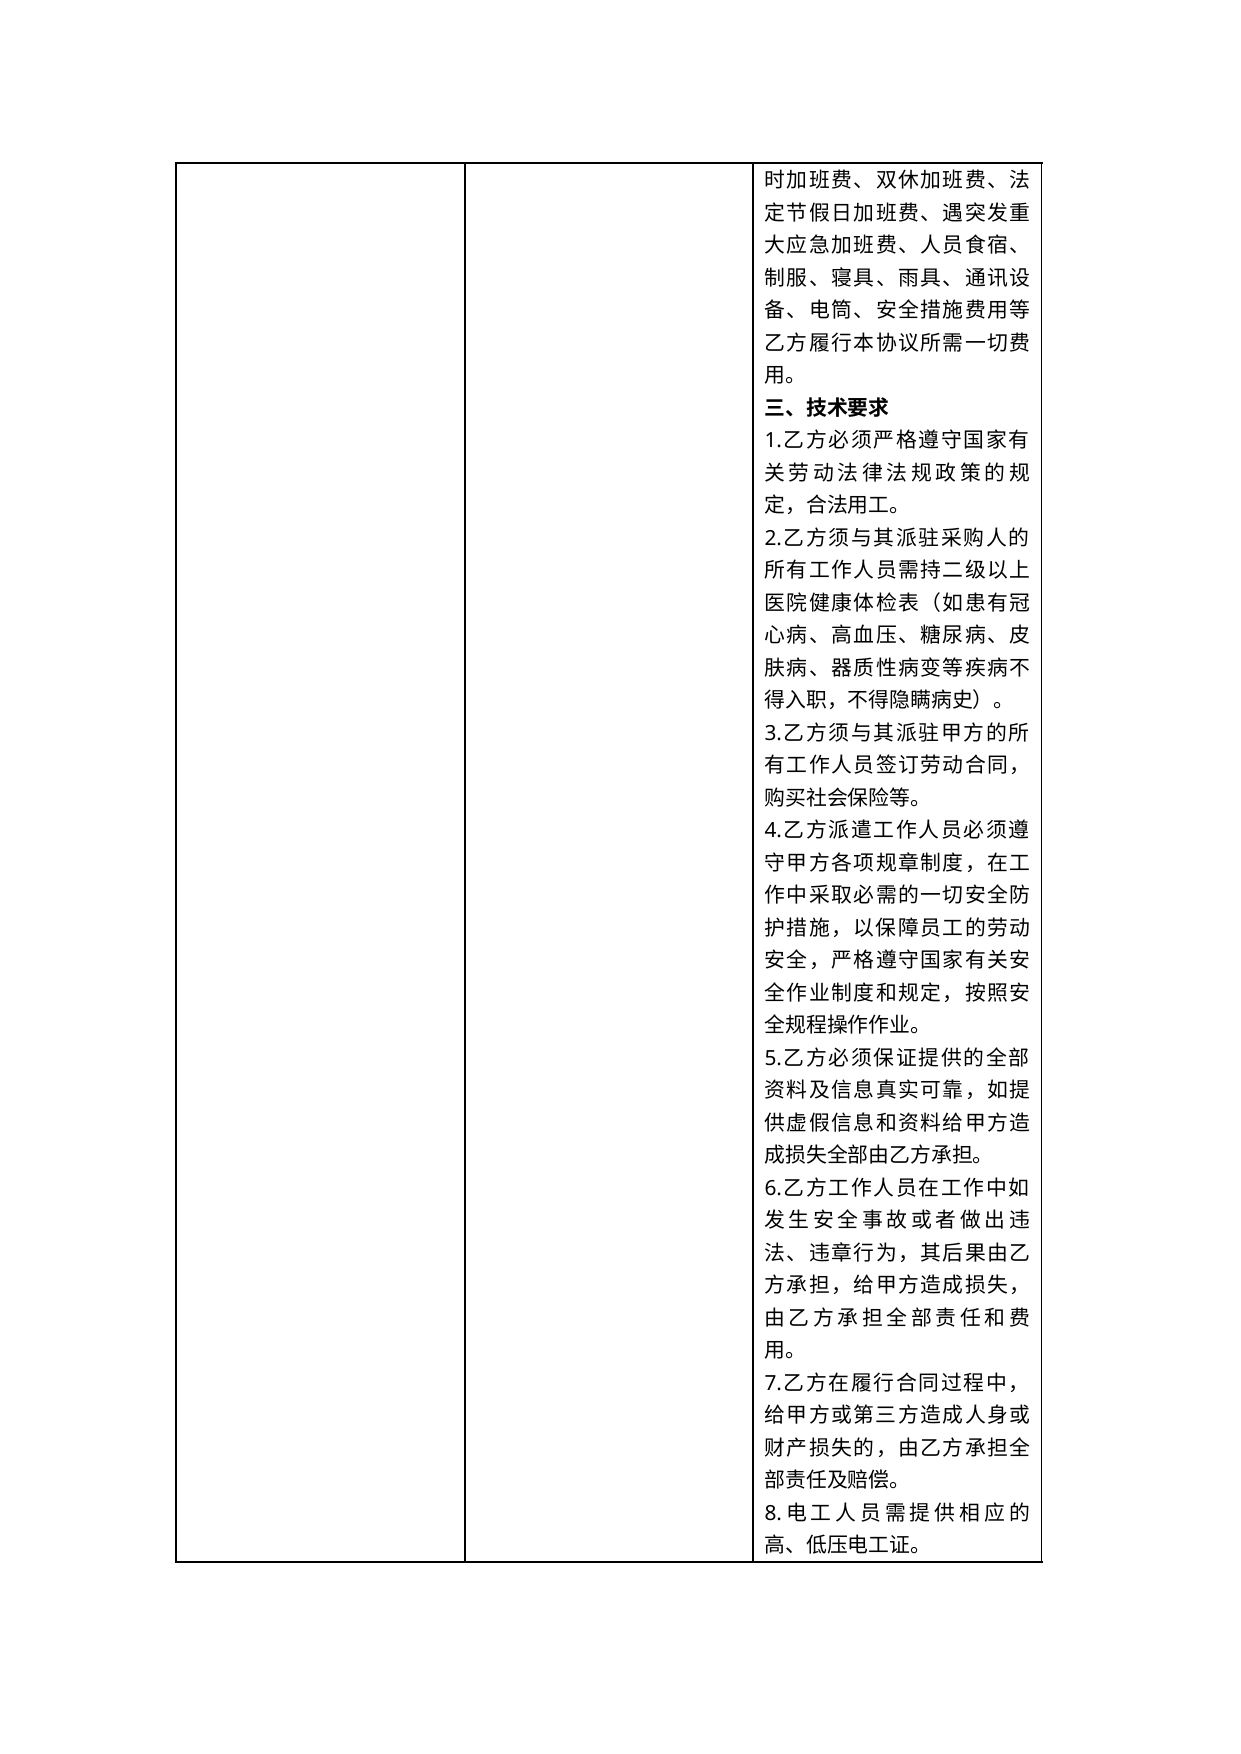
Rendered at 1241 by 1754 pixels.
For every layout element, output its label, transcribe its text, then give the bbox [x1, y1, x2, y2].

table_cell 1 [177, 164, 464, 1561]
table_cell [754, 164, 1041, 1561]
table_cell ★ [466, 164, 752, 1561]
